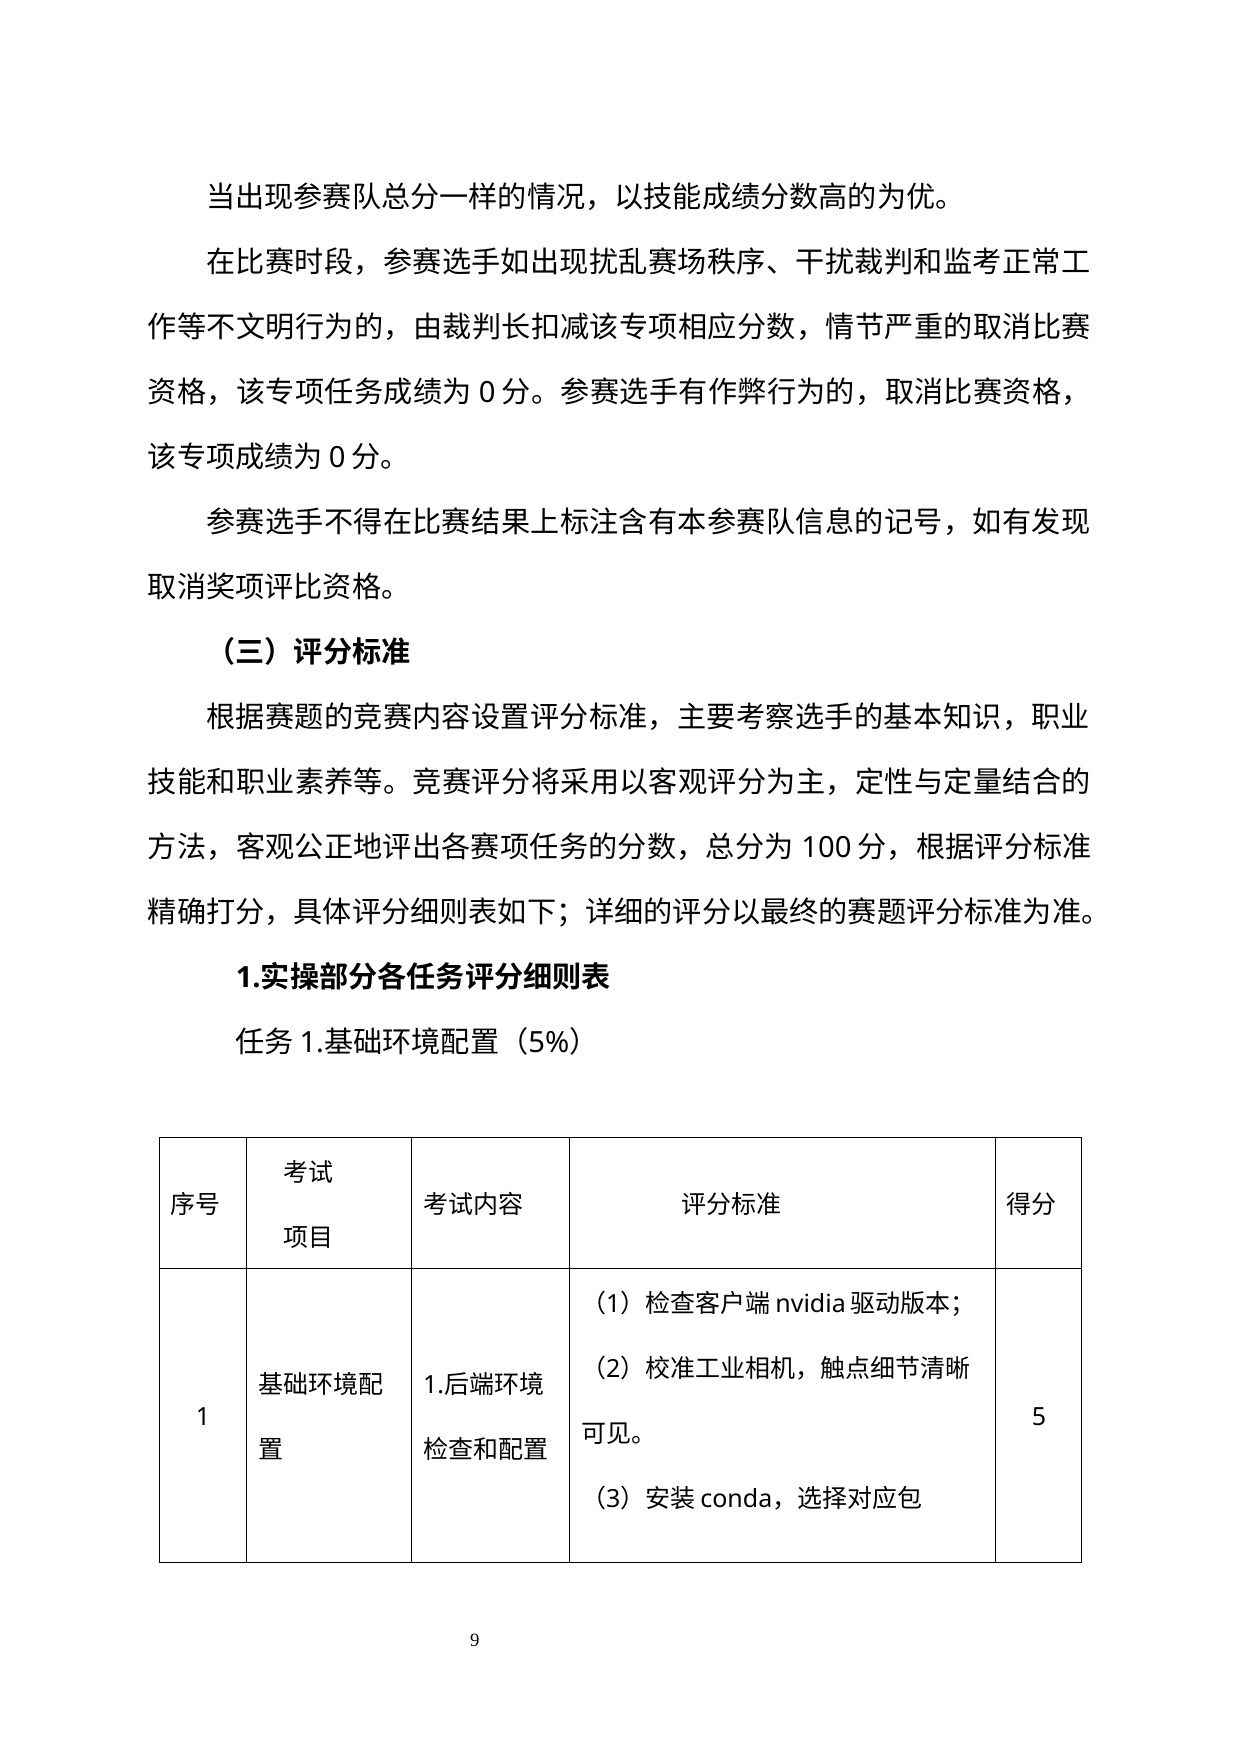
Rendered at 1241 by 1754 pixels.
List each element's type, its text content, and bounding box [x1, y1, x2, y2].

table_header 评分标准 [570, 1138, 995, 1268]
table_cell 基础环境配置 [247, 1269, 411, 1562]
table_header 得分 [996, 1138, 1081, 1268]
table_header 序号 [160, 1138, 246, 1268]
table_cell 1.后端环境检查和配置 [412, 1269, 569, 1562]
table_header 考试 项目 [247, 1138, 411, 1268]
text 参赛选手不得在比赛结果上标注含有本参赛队信息的记号，如有发现，取消奖项评比资格。 [148, 487, 1092, 617]
table_cell 5 [996, 1269, 1081, 1562]
text （三）评分标准 [148, 617, 1092, 682]
text 任务1.基础环境配置（5%） [148, 1007, 1092, 1072]
table_header 考试内容 [412, 1138, 569, 1268]
text 1.实操部分各任务评分细则表 [148, 942, 1092, 1007]
text 当出现参赛队总分一样的情况，以技能成绩分数高的为优。 [148, 162, 1092, 227]
text 根据赛题的竞赛内容设置评分标准，主要考察选手的基本知识，职业技能和职业素养等。竞赛评分将采用以客观评分为主，定性与定量结合的方法，客观公正地评出各赛项任务的分数，总分为100分，根据评分标准精确打分，具体评分细则表如下；详细的评分以最终的赛题评分标准为准。 [148, 682, 1092, 942]
table_cell （1）检查客户端nvidia驱动版本； （2）校准工业相机，触点细节清晰可见。 （3）安装conda，选择对应包 [570, 1269, 995, 1562]
table_cell 1 [160, 1269, 246, 1562]
text 在比赛时段，参赛选手如出现扰乱赛场秩序、干扰裁判和监考正常工作等不文明行为的，由裁判长扣减该专项相应分数，情节严重的取消比赛资格，该专项任务成绩为0分。参赛选手有作弊行为的，取消比赛资格，该专项成绩为0分。 [148, 227, 1092, 487]
